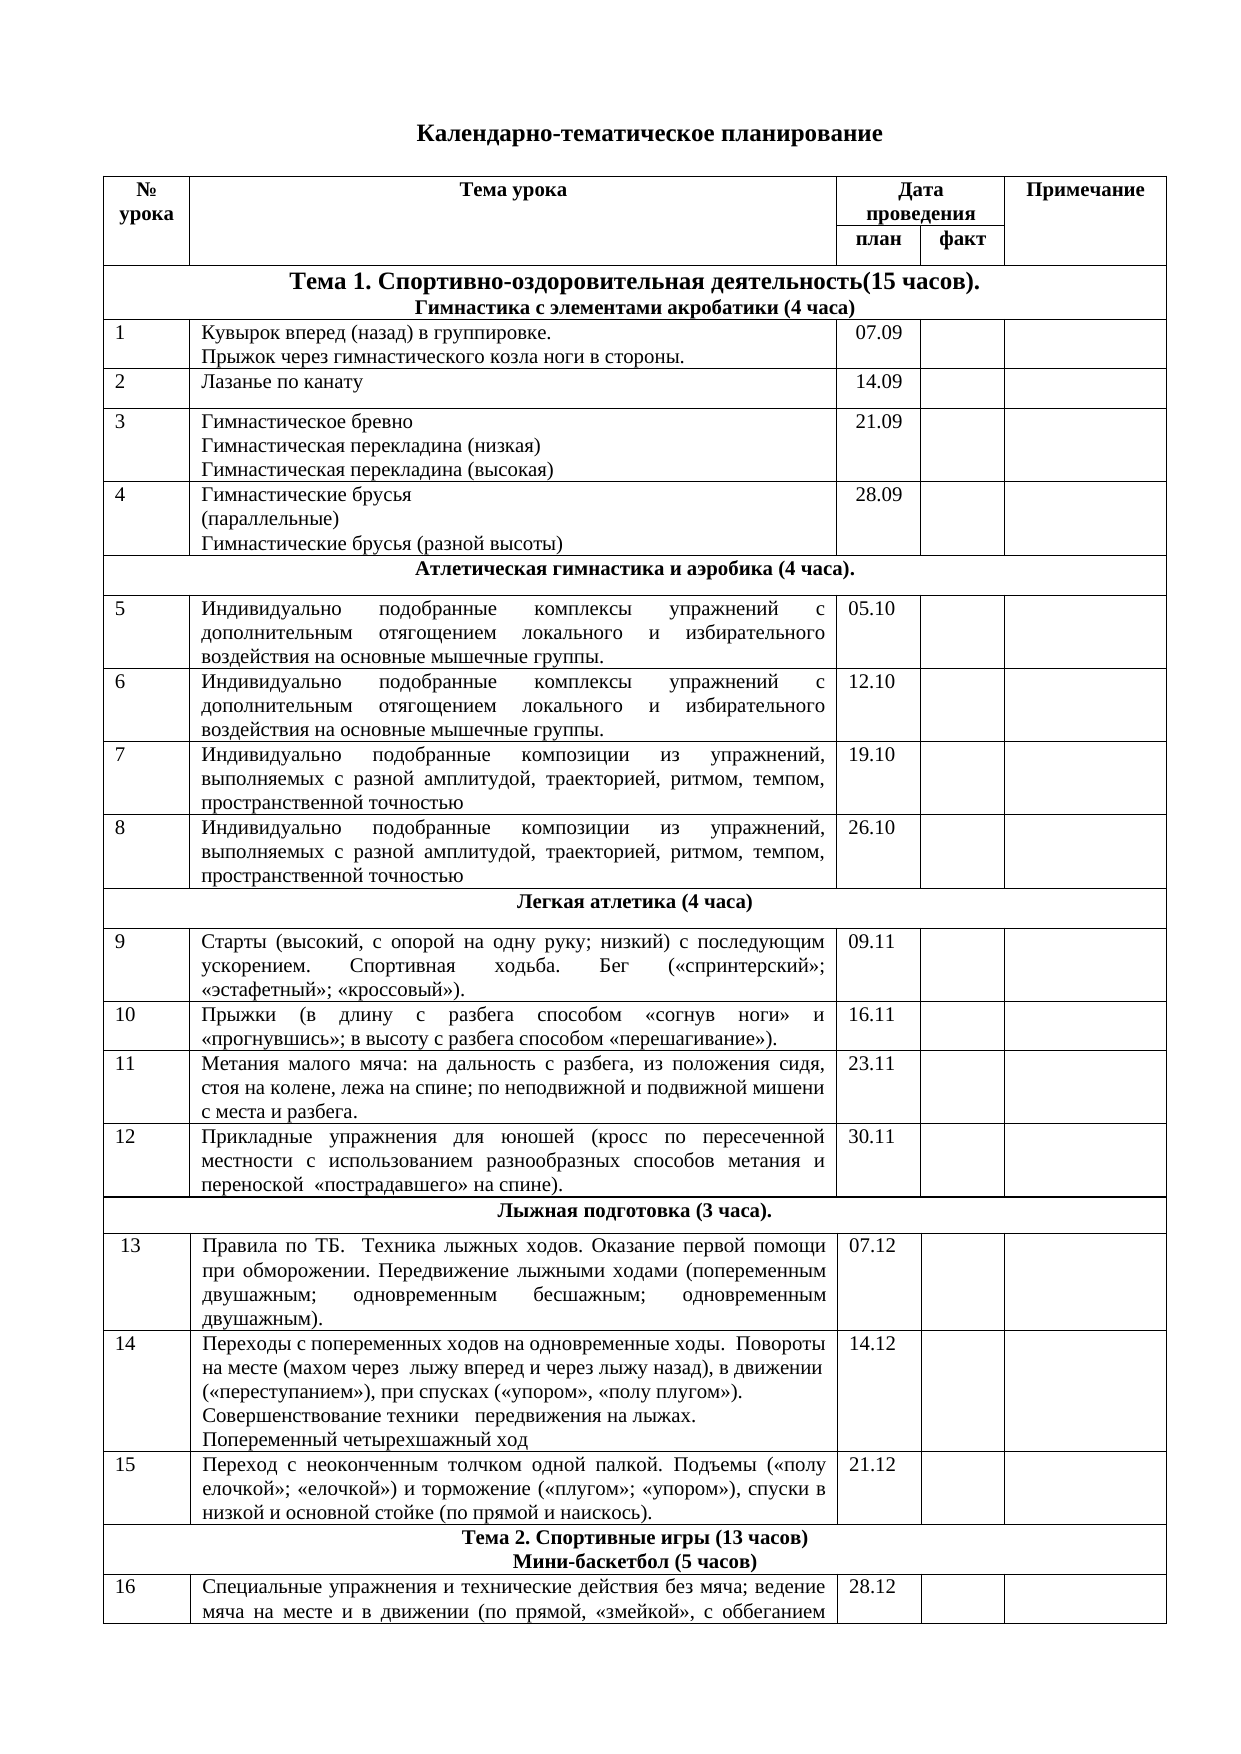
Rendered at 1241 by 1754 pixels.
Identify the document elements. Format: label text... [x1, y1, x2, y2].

table_cell 7 [104, 742, 189, 814]
table_cell [921, 409, 1004, 481]
table_cell Гимнастическое бревно Гимнастическая перекладина (низкая) Гимнастическая перекладина (высокая) [190, 409, 836, 481]
table_cell 07.12 [838, 1234, 921, 1330]
table_cell Прикладные упражнения для юношей (кросс по пересеченной местности с использованием разнообразных способов метания и переноской «пострадавшего» на спине). [190, 1124, 836, 1196]
table_cell [1005, 929, 1166, 1001]
table_cell [1005, 409, 1166, 481]
table_cell Индивидуально подобранные комплексы упражнений с дополнительным отягощением локального и избирательного воздействия на основные мышечные группы. [190, 596, 836, 668]
table_cell [921, 1124, 1004, 1196]
table_cell [921, 929, 1004, 1001]
table_cell [922, 1452, 1004, 1524]
table_cell Кувырок вперед (назад) в группировке. Прыжок через гимнастического козла ноги в стороны. [190, 320, 836, 368]
table_cell 8 [104, 815, 189, 887]
table_cell [922, 1234, 1004, 1330]
table_cell [921, 1002, 1004, 1050]
table_cell 16 [104, 1575, 190, 1623]
table_cell Правила по ТБ. Техника лыжных ходов. Оказание первой помощи при обморожении. Передвижение лыжными ходами (попеременным двушажным; одновременным бесшажным; одновременным двушажным). [191, 1234, 837, 1330]
table_cell [922, 1575, 1004, 1623]
table_cell 19.10 [837, 742, 920, 814]
table_cell Переходы с попеременных ходов на одновременные ходы. Повороты на месте (махом через лыжу вперед и через лыжу назад), в движении («переступанием»), при спусках («упором», «полу плугом»). Совершенствование техники передвижения на лыжах. Попеременный четырехшажный ход [191, 1331, 837, 1451]
table_cell 4 [104, 482, 189, 554]
table_cell 14.09 [837, 369, 920, 408]
table_cell 09.11 [837, 929, 920, 1001]
table_cell Индивидуально подобранные комплексы упражнений с дополнительным отягощением локального и избирательного воздействия на основные мышечные группы. [190, 669, 836, 741]
table_cell 15 [104, 1452, 190, 1524]
table_cell [921, 482, 1004, 554]
table_cell Гимнастические брусья (параллельные) Гимнастические брусья (разной высоты) [190, 482, 836, 554]
table_cell Индивидуально подобранные композиции из упражнений, выполняемых с разной амплитудой, траекторией, ритмом, темпом, пространственной точностью [190, 815, 836, 887]
table_cell 9 [104, 929, 189, 1001]
table_cell [921, 596, 1004, 668]
table_cell Тема 1. Спортивно-оздоровительная деятельность(15 часов). Гимнастика с элементами акробатики (4 часа) [104, 266, 1166, 319]
table_cell [921, 815, 1004, 887]
table_cell [1005, 1575, 1166, 1623]
table_cell Атлетическая гимнастика и аэробика (4 часа). [104, 556, 1166, 594]
table_cell 23.11 [837, 1051, 920, 1123]
table_cell Тема 2. Спортивные игры (13 часов) Мини-баскетбол (5 часов) [104, 1525, 1166, 1573]
table_cell Прыжки (в длину с разбега способом «согнув ноги» и «прогнувшись»; в высоту с разбега способом «перешагивание»). [190, 1002, 836, 1050]
table_cell [921, 1051, 1004, 1123]
table_cell [921, 320, 1004, 368]
table_cell 2 [104, 369, 189, 408]
table_cell [1005, 1051, 1166, 1123]
table_cell [1005, 1331, 1166, 1451]
table_cell [1005, 1234, 1166, 1330]
table_cell факт [921, 226, 1004, 265]
table_header Примечание [1005, 177, 1166, 265]
table_cell [922, 1331, 1004, 1451]
table_cell [1005, 742, 1166, 814]
table_cell Лыжная подготовка (3 часа). [104, 1198, 1166, 1232]
table_cell 5 [104, 596, 189, 668]
table_cell 14.12 [838, 1331, 921, 1451]
table_cell 16.11 [837, 1002, 920, 1050]
table_header Тема урока [190, 177, 836, 265]
table_cell [1005, 482, 1166, 554]
table_header № урока [104, 177, 189, 265]
table_cell 6 [104, 669, 189, 741]
table_cell 1 [104, 320, 189, 368]
table_cell 21.09 [837, 409, 920, 481]
table_cell [1005, 369, 1166, 408]
table_cell [921, 742, 1004, 814]
table_cell [1005, 1124, 1166, 1196]
table_cell план [837, 226, 920, 265]
table_cell 12 [104, 1124, 189, 1196]
table_cell [1005, 1452, 1166, 1524]
table_cell Лазанье по канату [190, 369, 836, 408]
table_cell [921, 669, 1004, 741]
table_cell 13 [104, 1234, 190, 1330]
table_cell Метания малого мяча: на дальность с разбега, из положения сидя, стоя на колене, лежа на спине; по неподвижной и подвижной мишени с места и разбега. [190, 1051, 836, 1123]
table_cell Легкая атлетика (4 часа) [104, 889, 1166, 928]
table_header Дата проведения [837, 177, 1004, 225]
table_cell Старты (высокий, с опорой на одну руку; низкий) с последующим ускорением. Спортивная ходьба. Бег («спринтерский»; «эстафетный»; «кроссовый»). [190, 929, 836, 1001]
table_cell 11 [104, 1051, 189, 1123]
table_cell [191, 1575, 837, 1623]
table_cell [1005, 815, 1166, 887]
table_cell [1005, 320, 1166, 368]
text Календарно-тематическое планирование [118, 118, 1181, 147]
table_cell 12.10 [837, 669, 920, 741]
table_cell [1005, 669, 1166, 741]
table_cell [921, 369, 1004, 408]
table_cell [1005, 1002, 1166, 1050]
table_cell 28.09 [837, 482, 920, 554]
table_cell 14 [104, 1331, 190, 1451]
table_cell 10 [104, 1002, 189, 1050]
table_cell [1005, 596, 1166, 668]
table_cell 21.12 [838, 1452, 921, 1524]
table_cell 30.11 [837, 1124, 920, 1196]
table_cell 07.09 [837, 320, 920, 368]
table_cell 26.10 [837, 815, 920, 887]
table_cell 05.10 [837, 596, 920, 668]
table_cell 3 [104, 409, 189, 481]
table_cell 28.12 [838, 1575, 921, 1623]
table_cell Переход с неоконченным толчком одной палкой. Подъемы («полу елочкой»; «елочкой») и торможение («плугом»; «упором»), спуски в низкой и основной стойке (по прямой и наискось). [191, 1452, 837, 1524]
table_cell Индивидуально подобранные композиции из упражнений, выполняемых с разной амплитудой, траекторией, ритмом, темпом, пространственной точностью [190, 742, 836, 814]
